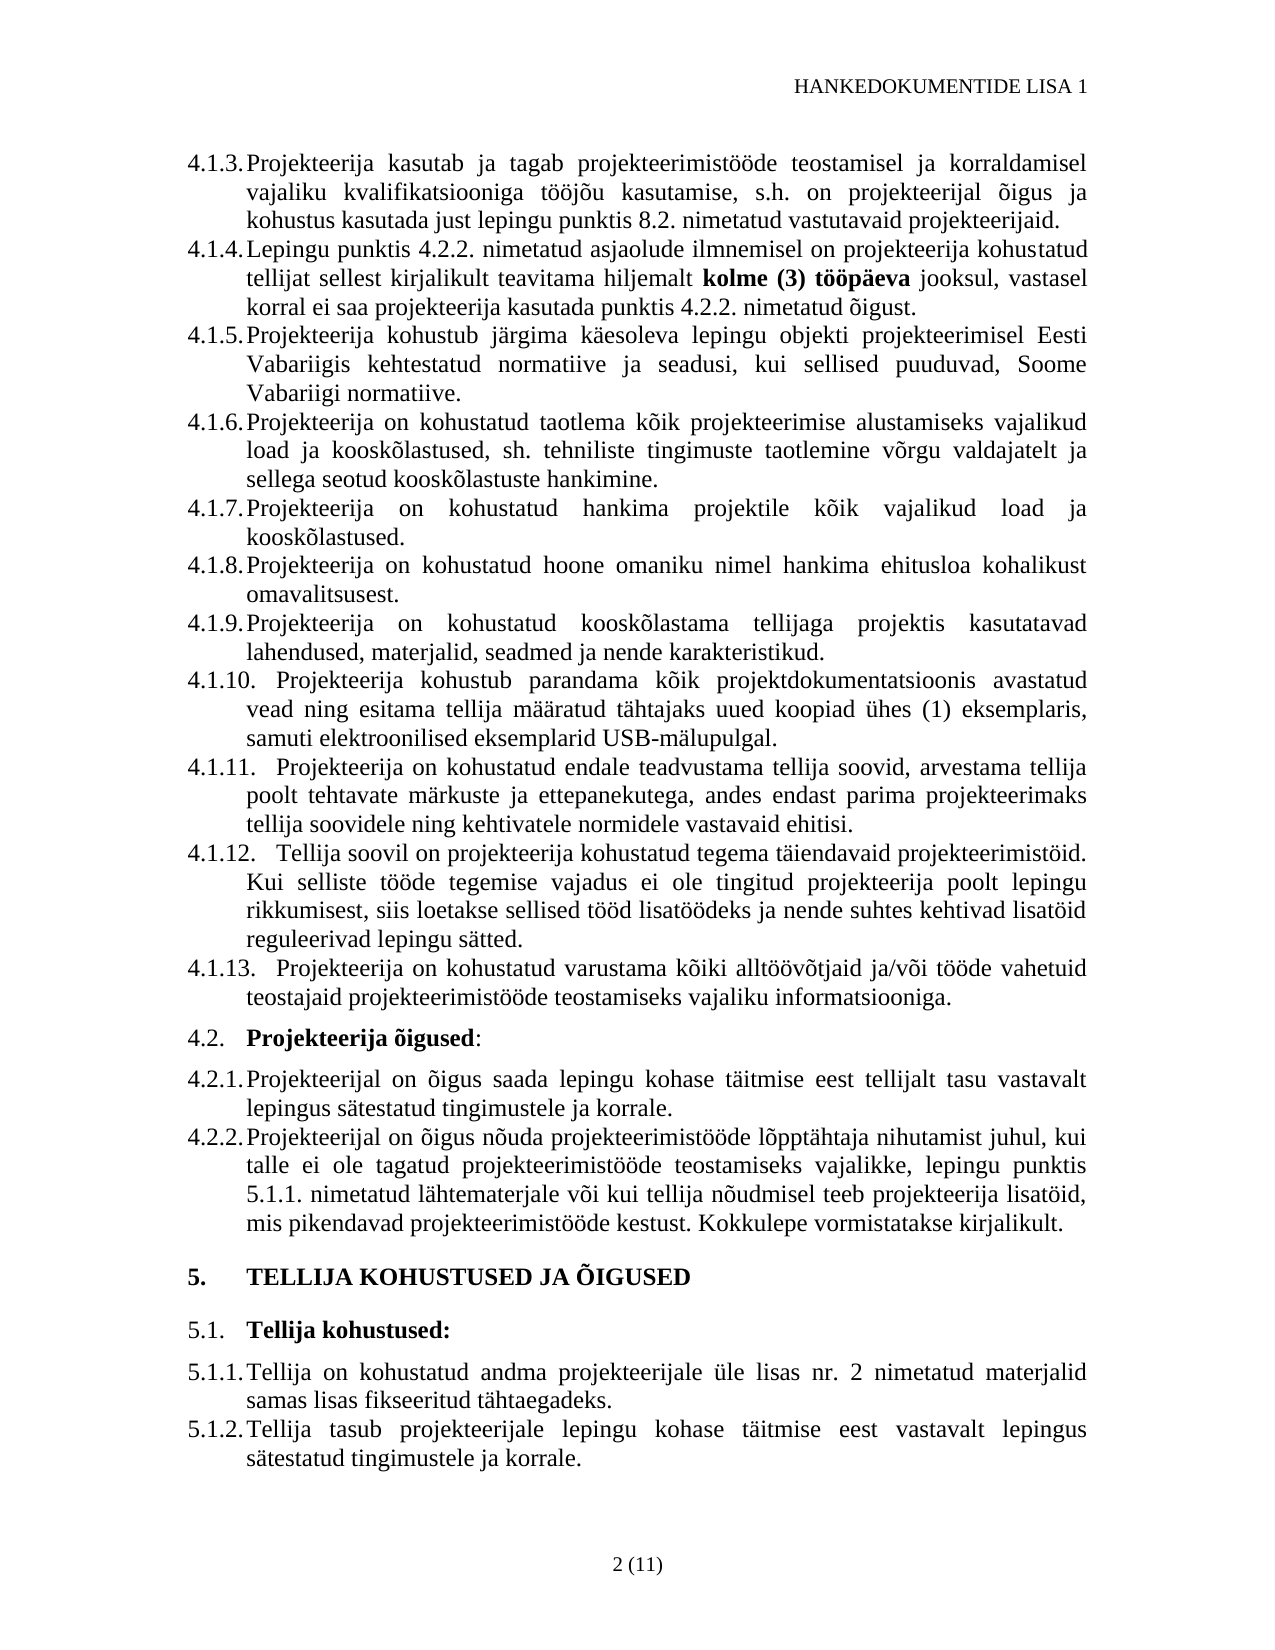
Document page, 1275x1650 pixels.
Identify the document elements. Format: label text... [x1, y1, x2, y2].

list Projekteerija on kohustatud kooskõlastama tellijaga projektis kasutatavad lahendused, materjalid, seadmed ja nende karakteristikud. [187, 608, 1088, 665]
list Projekteerija kohustub parandama kõik projektdokumentatsioonis avastatud vead ning esitama tellija määratud tähtajaks uued koopiad ühes (1) eksemplaris, samuti elektroonilised eksemplarid USB-mälupulgal. [187, 665, 1088, 752]
list Projekteerija kasutab ja tagab projekteerimistööde teostamisel ja korraldamisel vajaliku kvalifikatsiooniga tööjõu kasutamise, s.h. on projekteerijal õigus ja kohustus kasutada just lepingu punktis 8.2. nimetatud vastutavaid projekteerijaid. [187, 148, 1088, 234]
list Lepingu punktis 4.2.2. nimetatud asjaolude ilmnemisel on projekteerija kohustatud tellijat sellest kirjalikult teavitama hiljemalt kolme (3) tööpäeva jooksul, vastasel korral ei saa projekteerija kasutada punktis 4.2.2. nimetatud õigust. [187, 234, 1088, 320]
list Projekteerija on kohustatud endale teadvustama tellija soovid, arvestama tellija poolt tehtavate märkuste ja ettepanekutega, andes endast parima projekteerimaks tellija soovidele ning kehtivatele normidele vastavaid ehitisi. [187, 752, 1088, 838]
list Tellija kohustused: [187, 1315, 1088, 1344]
list Projekteerija on kohustatud hoone omaniku nimel hankima ehitusloa kohalikust omavalitsusest. [187, 550, 1088, 608]
list Tellija soovil on projekteerija kohustatud tegema täiendavaid projekteerimistöid. Kui selliste tööde tegemise vajadus ei ole tingitud projekteerija poolt lepingu rikkumisest, siis loetakse sellised tööd lisatöödeks ja nende suhtes kehtivad lisatöid reguleerivad lepingu sätted. [187, 838, 1088, 953]
list Projekteerija on kohustatud varustama kõiki alltöövõtjaid ja/või tööde vahetuid teostajaid projekteerimistööde teostamiseks vajaliku informatsiooniga. [187, 953, 1088, 1010]
list Projekteerijal on õigus saada lepingu kohase täitmise eest tellijalt tasu vastavalt lepingus sätestatud tingimustele ja korrale. [187, 1064, 1088, 1122]
list Projekteerijal on õigus nõuda projekteerimistööde lõpptähtaja nihutamist juhul, kui talle ei ole tagatud projekteerimistööde teostamiseks vajalikke, lepingu punktis 5.1.1. nimetatud lähtematerjale või kui tellija nõudmisel teeb projekteerija lisatöid, mis pikendavad projekteerimistööde kestust. Kokkulepe vormistatakse kirjalikult. [187, 1122, 1088, 1237]
list Tellija tasub projekteerijale lepingu kohase täitmise eest vastavalt lepingus sätestatud tingimustele ja korrale. [187, 1414, 1088, 1472]
subtitle TELLIJA KOHUSTUSED JA ÕIGUSED [187, 1262, 1088, 1290]
list Tellija on kohustatud andma projekteerijale üle lisas nr. 2 nimetatud materjalid samas lisas fikseeritud tähtaegadeks. [187, 1357, 1088, 1414]
list Projekteerija on kohustatud taotlema kõik projekteerimise alustamiseks vajalikud load ja kooskõlastused, sh. tehniliste tingimuste taotlemine võrgu valdajatelt ja sellega seotud kooskõlastuste hankimine. [187, 407, 1088, 493]
list Projekteerija kohustub järgima käesoleva lepingu objekti projekteerimisel Eesti Vabariigis kehtestatud normatiive ja seadusi, kui sellised puuduvad, Soome Vabariigi normatiive. [187, 320, 1088, 407]
list Projekteerija õigused: [187, 1023, 1088, 1052]
list Projekteerija on kohustatud hankima projektile kõik vajalikud load ja kooskõlastused. [187, 493, 1088, 550]
